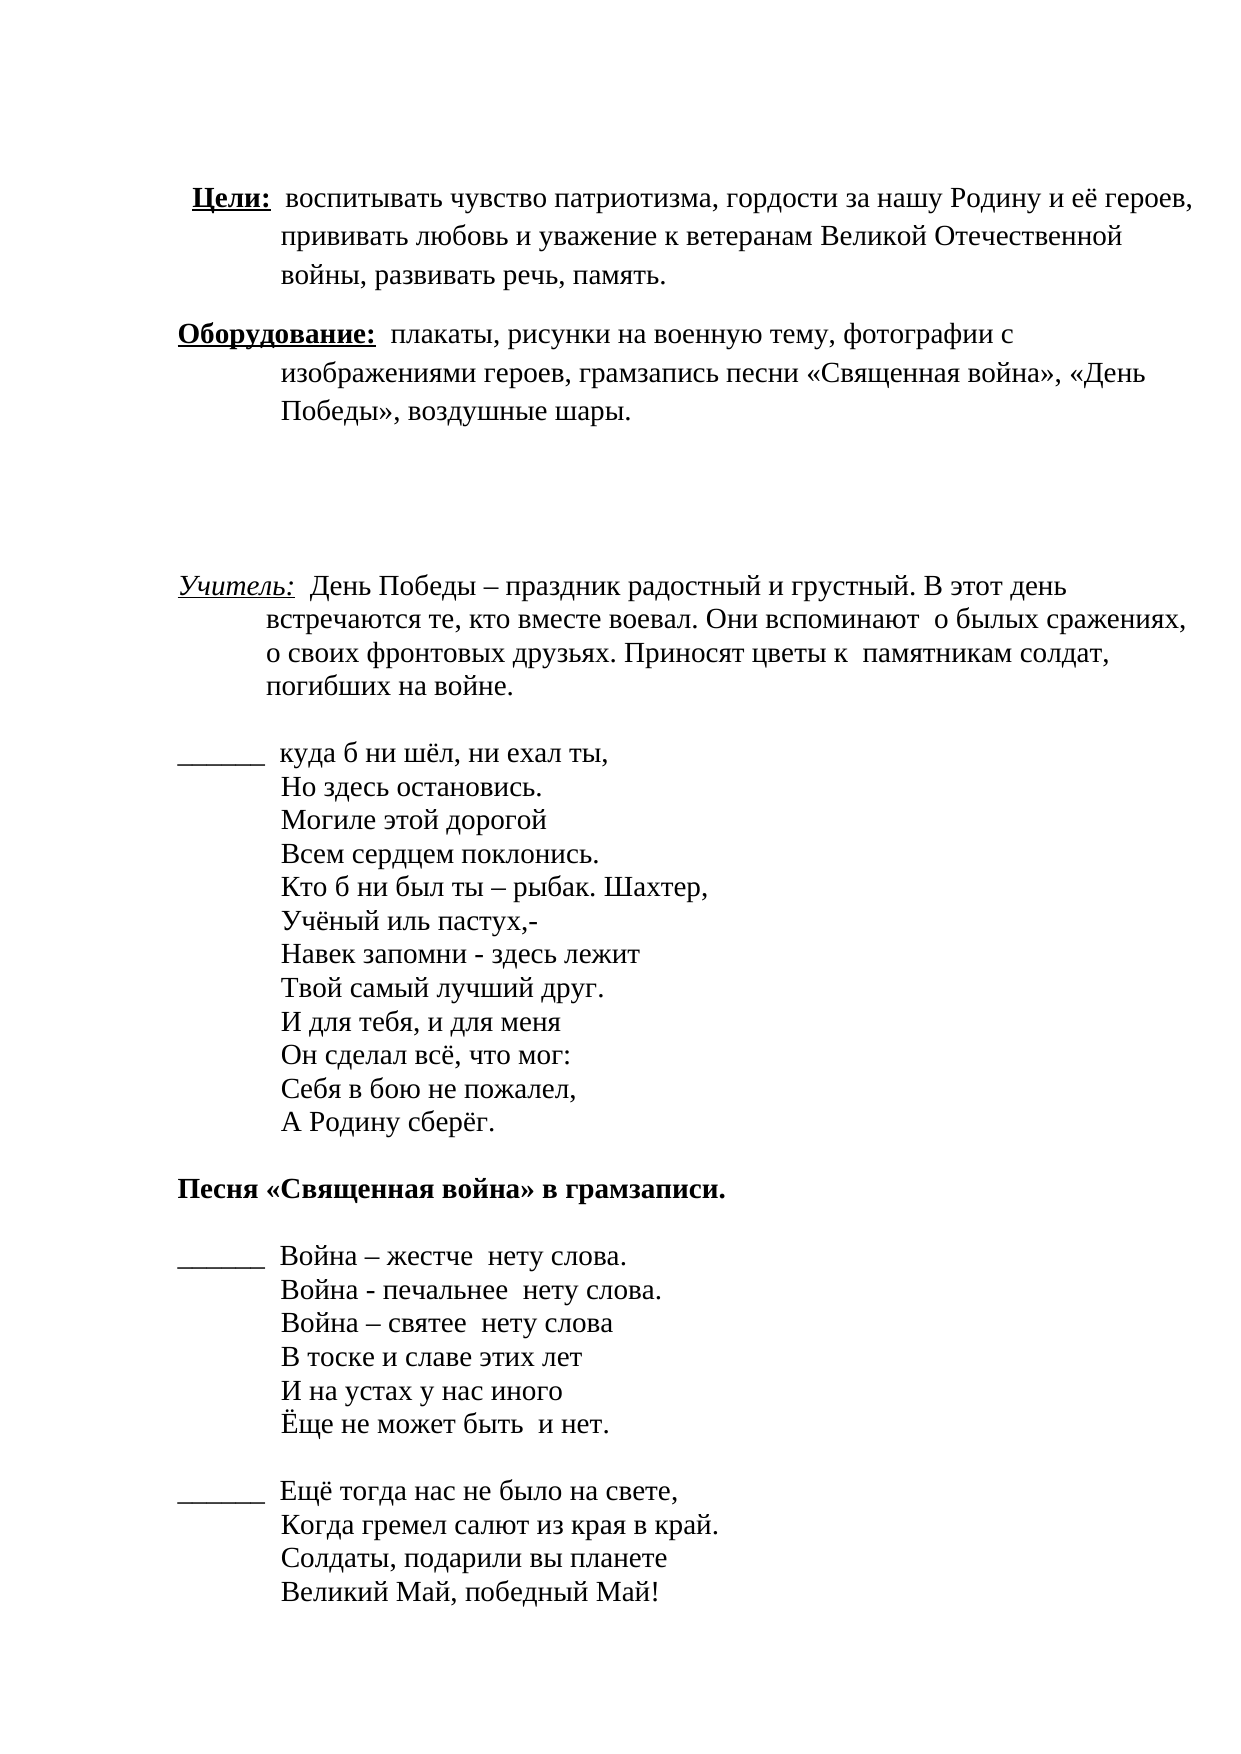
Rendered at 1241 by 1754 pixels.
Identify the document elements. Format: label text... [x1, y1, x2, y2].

text Но здесь остановись. [177, 769, 1196, 802]
text А Родину сберёг. [177, 1104, 1196, 1138]
text Учёный иль пастух,- [177, 903, 1196, 937]
text Учитель: День Победы – праздник радостный и грустный. В этот день встречаются те, кто вместе воевал. Они вспоминают о былых сражениях, о своих фронтовых друзьях. Приносят цветы к памятникам солдат, погибших на войне. [177, 568, 1196, 702]
text Навек запомни - здесь лежит [177, 937, 1196, 970]
text ______ Война – жестче нету слова. [177, 1238, 1196, 1272]
text Ёще не может быть и нет. [177, 1406, 1196, 1440]
text Кто б ни был ты – рыбак. Шахтер, [177, 869, 1196, 903]
text Всем сердцем поклонись. [177, 836, 1196, 869]
text В тоске и славе этих лет [177, 1339, 1196, 1373]
text И для тебя, и для меня [177, 1004, 1196, 1037]
text Цели: воспитывать чувство патриотизма, гордости за нашу Родину и её героев, прививать любовь и уважение к ветеранам Великой Отечественной войны, развивать речь, память. [192, 180, 1196, 291]
text Война – святее нету слова [177, 1306, 1196, 1339]
text Великий Май, победный Май! [177, 1574, 1196, 1607]
text Солдаты, подарили вы планете [177, 1540, 1196, 1574]
text ______ куда б ни шёл, ни ехал ты, [177, 735, 1196, 769]
text И на устах у нас иного [177, 1373, 1196, 1406]
text Когда гремел салют из края в край. [177, 1507, 1196, 1540]
text Оборудование: плакаты, рисунки на военную тему, фотографии с изображениями героев, грамзапись песни «Священная война», «День Победы», воздушные шары. [177, 316, 1196, 427]
text Могиле этой дорогой [177, 802, 1196, 836]
text Себя в бою не пожалел, [177, 1071, 1196, 1104]
text Он сделал всё, что мог: [177, 1037, 1196, 1071]
text Твой самый лучший друг. [177, 970, 1196, 1004]
text ______ Ещё тогда нас не было на свете, [177, 1473, 1196, 1507]
text Война - печальнее нету слова. [177, 1272, 1196, 1306]
text Песня «Священная война» в грамзаписи. [177, 1171, 1196, 1205]
